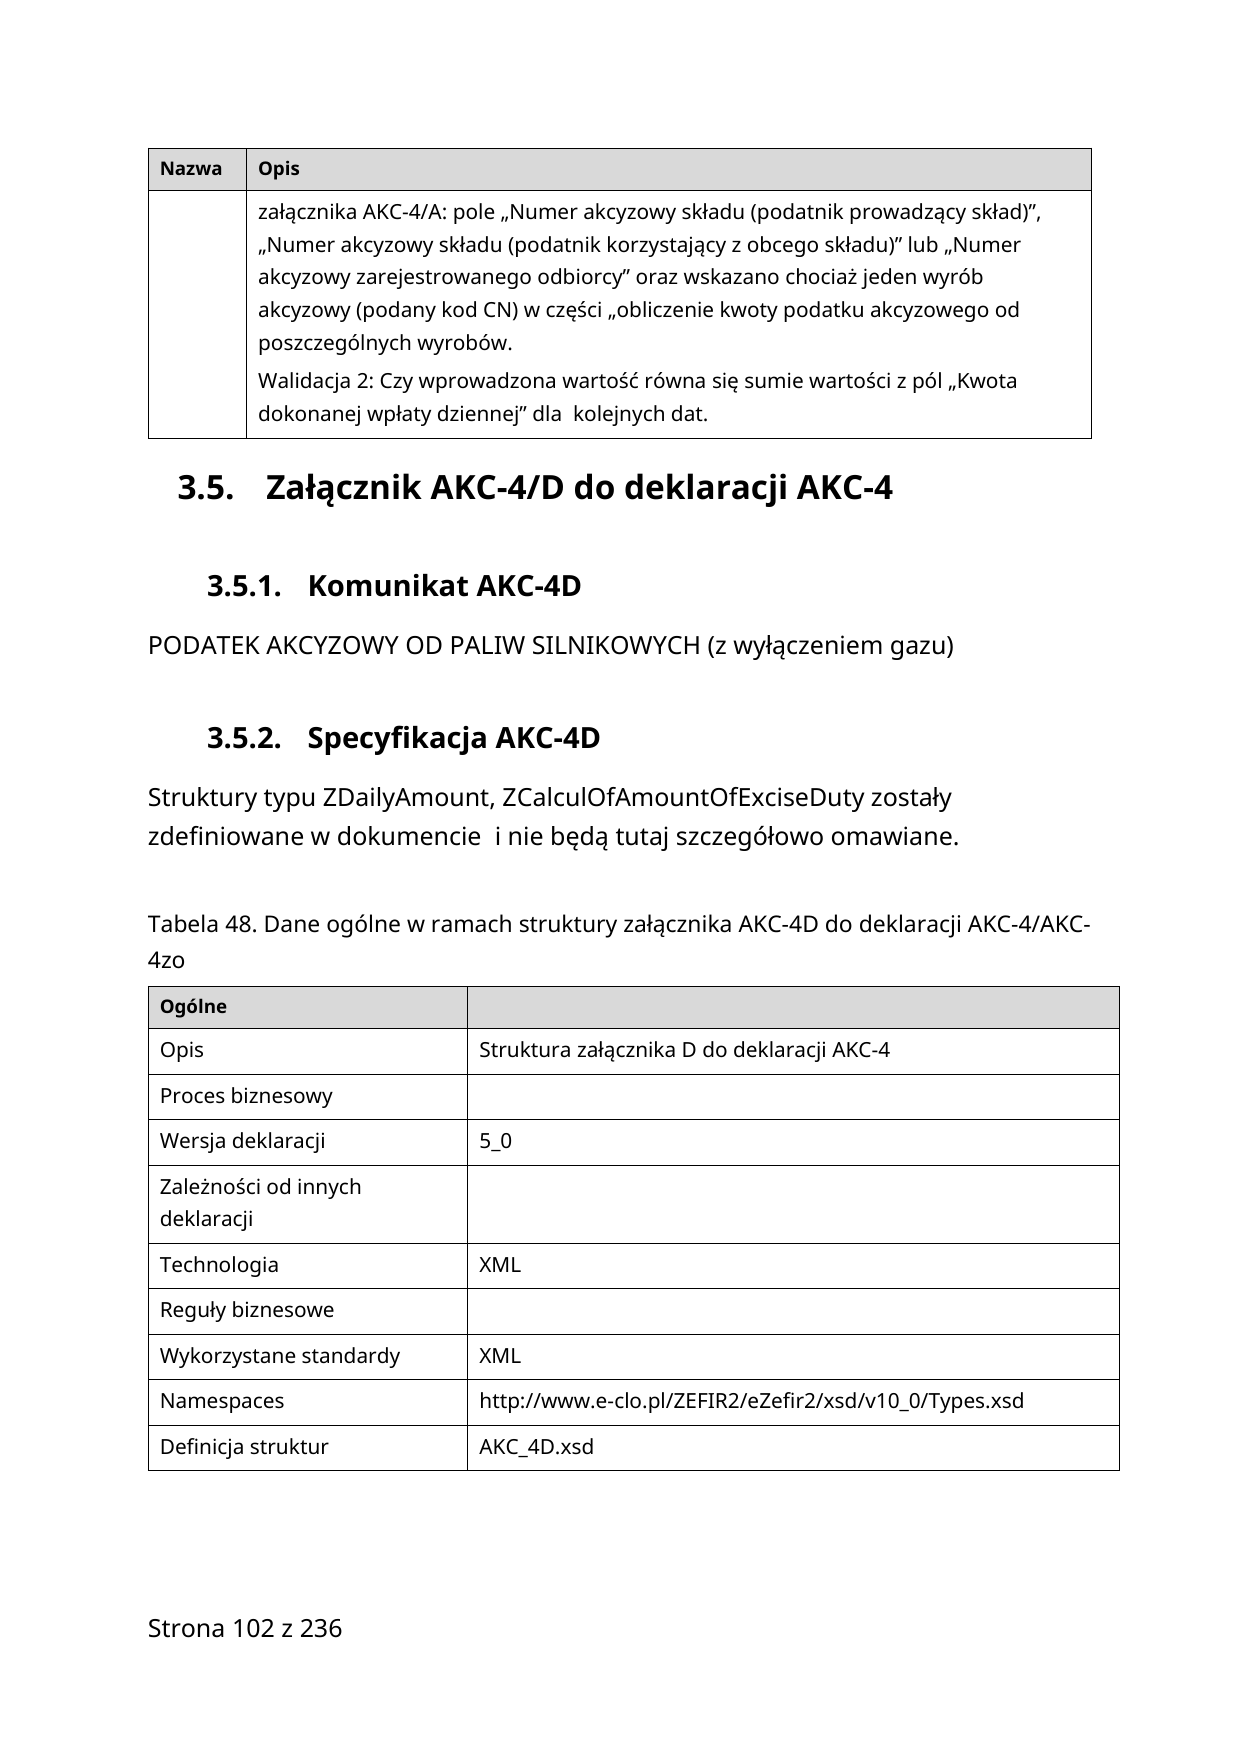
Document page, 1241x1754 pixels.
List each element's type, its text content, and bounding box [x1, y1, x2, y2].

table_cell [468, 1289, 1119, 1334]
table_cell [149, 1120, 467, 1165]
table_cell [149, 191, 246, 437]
text Tabela 48. Dane ogólne w ramach struktury załącznika AKC-4D do deklaracji AKC-4/AKC-4zo [148, 908, 1092, 975]
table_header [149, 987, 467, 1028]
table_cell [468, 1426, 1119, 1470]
text PODATEK AKCYZOWY OD PALIW SILNIKOWYCH (z wyłączeniem gazu) [148, 628, 1092, 662]
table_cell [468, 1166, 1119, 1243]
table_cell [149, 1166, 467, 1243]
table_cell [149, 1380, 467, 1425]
subtitle Załącznik AKC-4/D do deklaracji AKC-4 [177, 463, 1092, 509]
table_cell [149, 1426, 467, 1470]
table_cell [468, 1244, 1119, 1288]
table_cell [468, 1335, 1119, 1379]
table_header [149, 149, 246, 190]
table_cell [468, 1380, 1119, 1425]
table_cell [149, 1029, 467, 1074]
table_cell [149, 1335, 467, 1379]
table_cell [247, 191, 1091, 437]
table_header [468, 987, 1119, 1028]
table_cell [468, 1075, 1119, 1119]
text Struktury typu ZDailyAmount, ZCalculOfAmountOfExciseDuty zostały zdefiniowane w dokumencie 0 i nie będą tutaj szczegółowo omawiane. [148, 779, 1092, 853]
subtitle Komunikat AKC-4D [207, 566, 1092, 605]
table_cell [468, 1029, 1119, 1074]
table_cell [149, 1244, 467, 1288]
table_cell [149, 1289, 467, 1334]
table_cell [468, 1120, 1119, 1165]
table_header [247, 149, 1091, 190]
subtitle Specyfikacja AKC-4D [207, 717, 1092, 757]
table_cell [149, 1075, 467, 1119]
